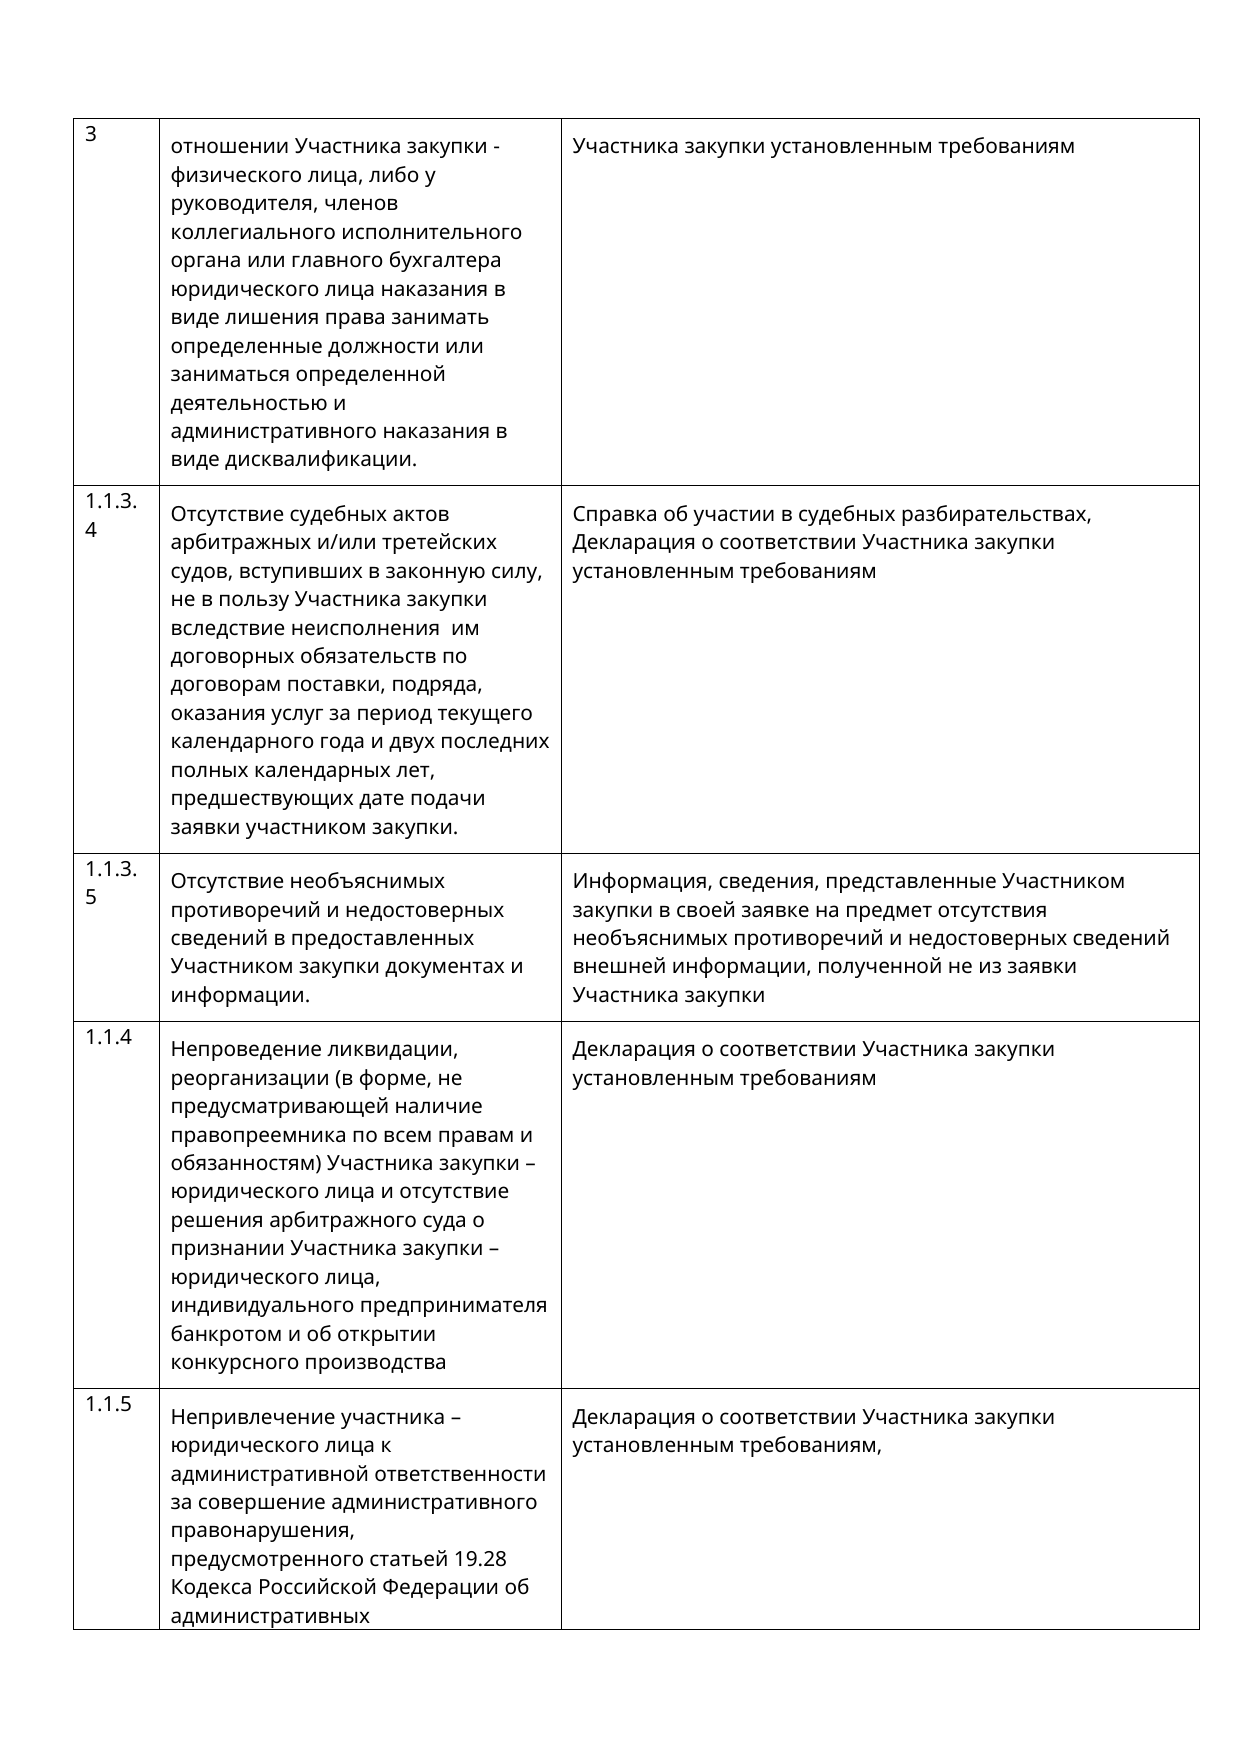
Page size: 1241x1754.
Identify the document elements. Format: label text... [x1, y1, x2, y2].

table_cell 1.1.3.3 [74, 119, 159, 485]
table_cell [160, 119, 561, 485]
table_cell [160, 1389, 561, 1629]
table_cell Отсутствие судебных актов арбитражных и/или третейских судов, вступивших в законную силу, не в пользу Участника закупки вследствие неисполнения им договорных обязательств по договорам поставки, подряда, оказания услуг за период текущего календарного года и двух последних полных календарных лет, предшествующих дате подачи заявки участником закупки. [160, 486, 561, 853]
table_cell Отсутствие необъяснимых противоречий и недостоверных сведений в предоставленных Участником закупки документах и информации. [160, 854, 561, 1021]
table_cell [562, 119, 1199, 485]
table_cell Справка об участии в судебных разбирательствах, Декларация о соответствии Участника закупки установленным требованиям [562, 486, 1199, 853]
table_cell Информация, сведения, представленные Участником закупки в своей заявке на предмет отсутствия необъяснимых противоречий и недостоверных сведений внешней информации, полученной не из заявки Участника закупки [562, 854, 1199, 1021]
table_cell 1.1.5 [74, 1389, 159, 1629]
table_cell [562, 1389, 1199, 1629]
table_cell 1.1.3.4 [74, 486, 159, 853]
table_cell Декларация о соответствии Участника закупки установленным требованиям [562, 1022, 1199, 1388]
table_cell Непроведение ликвидации, реорганизации (в форме, не предусматривающей наличие правопреемника по всем правам и обязанностям) Участника закупки – юридического лица и отсутствие решения арбитражного суда о признании Участника закупки – юридического лица, индивидуального предпринимателя банкротом и об открытии конкурсного производства [160, 1022, 561, 1388]
table_cell 1.1.3.5 [74, 854, 159, 1021]
table_cell 1.1.4 [74, 1022, 159, 1388]
